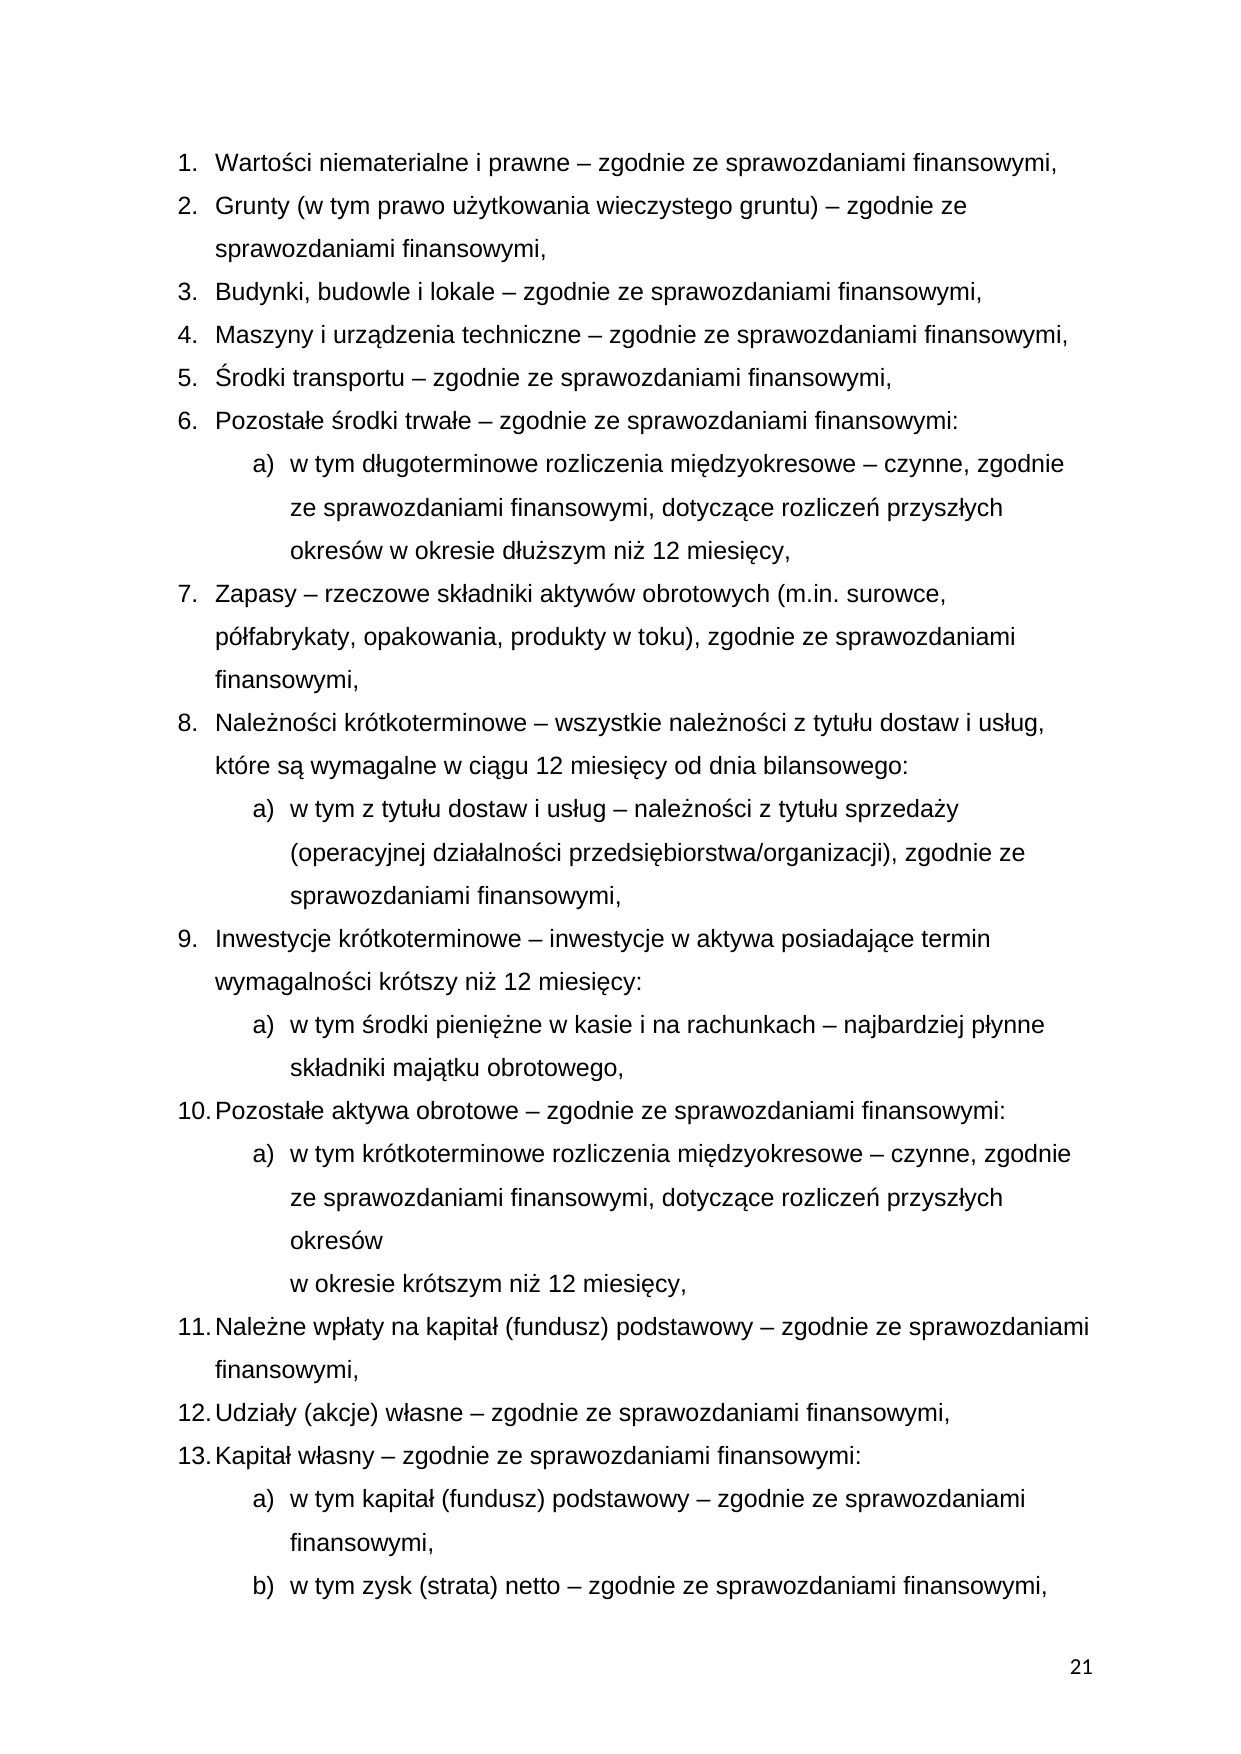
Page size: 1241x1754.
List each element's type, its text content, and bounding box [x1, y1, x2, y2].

list Pozostałe aktywa obrotowe – zgodnie ze sprawozdaniami finansowymi: [177, 1096, 1093, 1125]
list w tym zysk (strata) netto – zgodnie ze sprawozdaniami finansowymi, [252, 1571, 1093, 1599]
list w tym z tytułu dostaw i usług – należności z tytułu sprzedaży (operacyjnej działalności przedsiębiorstwa/organizacji), zgodnie ze sprawozdaniami finansowymi, [252, 794, 1093, 909]
list Inwestycje krótkoterminowe – inwestycje w aktywa posiadające termin wymagalności krótszy niż 12 miesięcy: [177, 924, 1093, 996]
list Pozostałe środki trwałe – zgodnie ze sprawozdaniami finansowymi: [177, 406, 1093, 435]
list Maszyny i urządzenia techniczne – zgodnie ze sprawozdaniami finansowymi, [177, 320, 1093, 349]
list w tym długoterminowe rozliczenia międzyokresowe – czynne, zgodnie ze sprawozdaniami finansowymi, dotyczące rozliczeń przyszłych okresów w okresie dłuższym niż 12 miesięcy, [252, 449, 1093, 564]
list w tym kapitał (fundusz) podstawowy – zgodnie ze sprawozdaniami finansowymi, [252, 1484, 1093, 1556]
list Udziały (akcje) własne – zgodnie ze sprawozdaniami finansowymi, [177, 1398, 1093, 1427]
list Należności krótkoterminowe – wszystkie należności z tytułu dostaw i usług, które są wymagalne w ciągu 12 miesięcy od dnia bilansowego: [177, 708, 1093, 780]
list Kapitał własny – zgodnie ze sprawozdaniami finansowymi: [177, 1441, 1093, 1470]
list w tym krótkoterminowe rozliczenia międzyokresowe – czynne, zgodnie ze sprawozdaniami finansowymi, dotyczące rozliczeń przyszłych okresów w okresie krótszym niż 12 miesięcy, [252, 1139, 1093, 1298]
list Wartości niematerialne i prawne – zgodnie ze sprawozdaniami finansowymi, [177, 148, 1093, 176]
list Zapasy – rzeczowe składniki aktywów obrotowych (m.in. surowce, półfabrykaty, opakowania, produkty w toku), zgodnie ze sprawozdaniami finansowymi, [177, 579, 1093, 694]
list w tym środki pieniężne w kasie i na rachunkach – najbardziej płynne składniki majątku obrotowego, [252, 1010, 1093, 1082]
list Budynki, budowle i lokale – zgodnie ze sprawozdaniami finansowymi, [177, 277, 1093, 306]
list Grunty (w tym prawo użytkowania wieczystego gruntu) – zgodnie ze sprawozdaniami finansowymi, [177, 191, 1093, 263]
list Należne wpłaty na kapitał (fundusz) podstawowy – zgodnie ze sprawozdaniami finansowymi, [177, 1312, 1093, 1384]
list Środki transportu – zgodnie ze sprawozdaniami finansowymi, [177, 363, 1093, 392]
